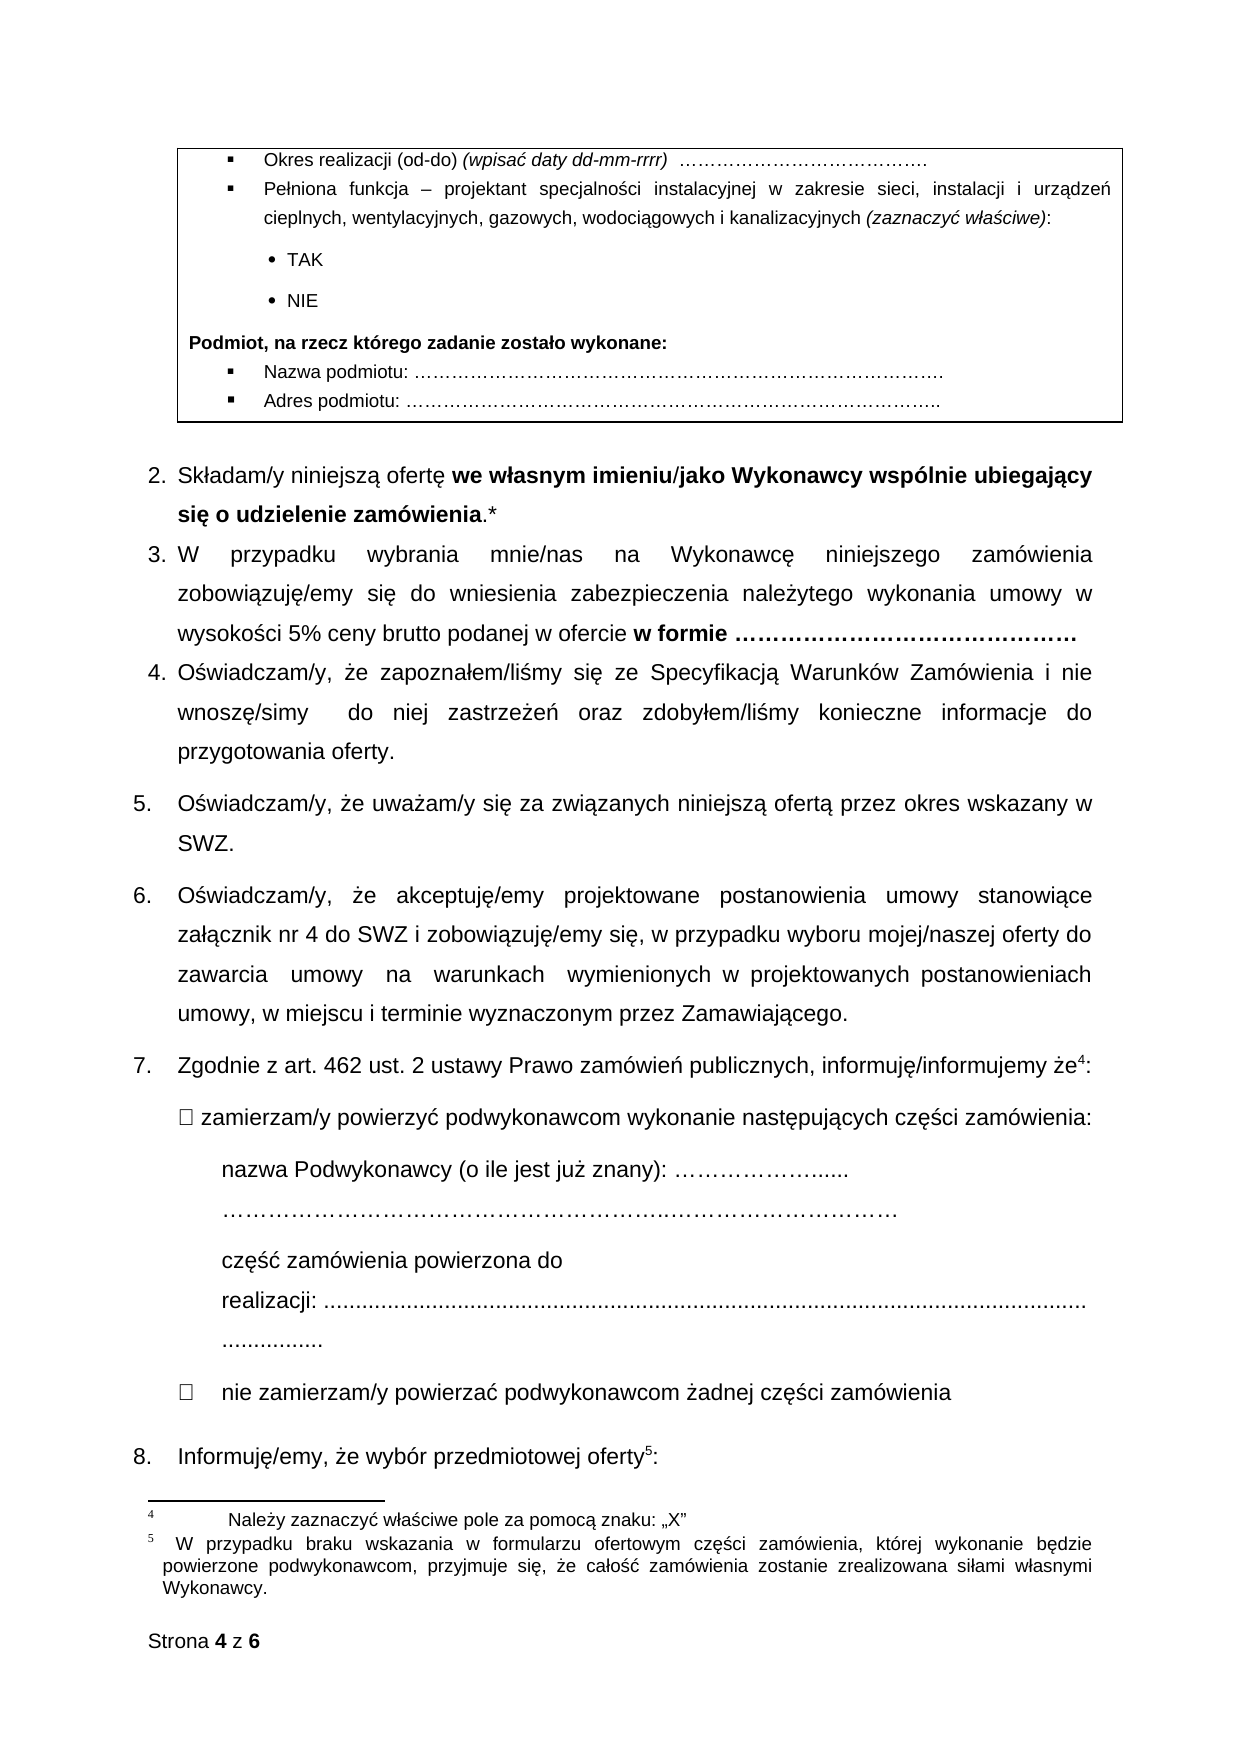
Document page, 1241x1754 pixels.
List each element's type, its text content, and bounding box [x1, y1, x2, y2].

list część zamówienia powierzona do realizacji: ........................................................................................................................................ [221, 1247, 1093, 1353]
list Oświadczam/y, że akceptuję/emy projektowane postanowienia umowy stanowiące załącznik nr 4 do SWZ i zobowiązuję/emy się, w przypadku wyboru mojej/naszej oferty do zawarcia umowy na warunkach wymienionych w projektowanych postanowieniach umowy, w miejscu i terminie wyznaczonym przez Zamawiającego. [133, 882, 1093, 1026]
list W przypadku wybrania mnie/nas na Wykonawcę niniejszego zamówienia zobowiązuję/emy się do wniesienia zabezpieczenia należytego wykonania umowy w wysokości 5% ceny brutto podanej w ofercie w formie ……………………………………… [148, 541, 1093, 646]
list Oświadczam/y, że zapoznałem/liśmy się ze Specyfikacją Warunków Zamówienia i nie wnoszę/simy do niej zastrzeżeń oraz zdobyłem/liśmy konieczne informacje do przygotowania oferty. [148, 659, 1093, 764]
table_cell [178, 149, 1122, 421]
list Oświadczam/y, że uważam/y się za związanych niniejszą ofertą przez okres wskazany w SWZ. [133, 790, 1093, 856]
list zamierzam/y powierzyć podwykonawcom wykonanie następujących części zamówienia: [177, 1104, 1093, 1130]
list Informuję/emy, że wybór przedmiotowej oferty: [133, 1443, 1093, 1469]
list nie zamierzam/y powierzać podwykonawcom żadnej części zamówienia [177, 1378, 1093, 1405]
list nazwa Podwykonawcy (o ile jest już znany): ………………......…………………………………………………..………………………… [221, 1156, 1093, 1222]
list Składam/y niniejszą ofertę we własnym imieniu/jako Wykonawcy wspólnie ubiegający się o udzielenie zamówienia.* [148, 462, 1093, 528]
list Zgodnie z art. 462 ust. 2 ustawy Prawo zamówień publicznych, informuję/informujemy że: [133, 1052, 1093, 1078]
